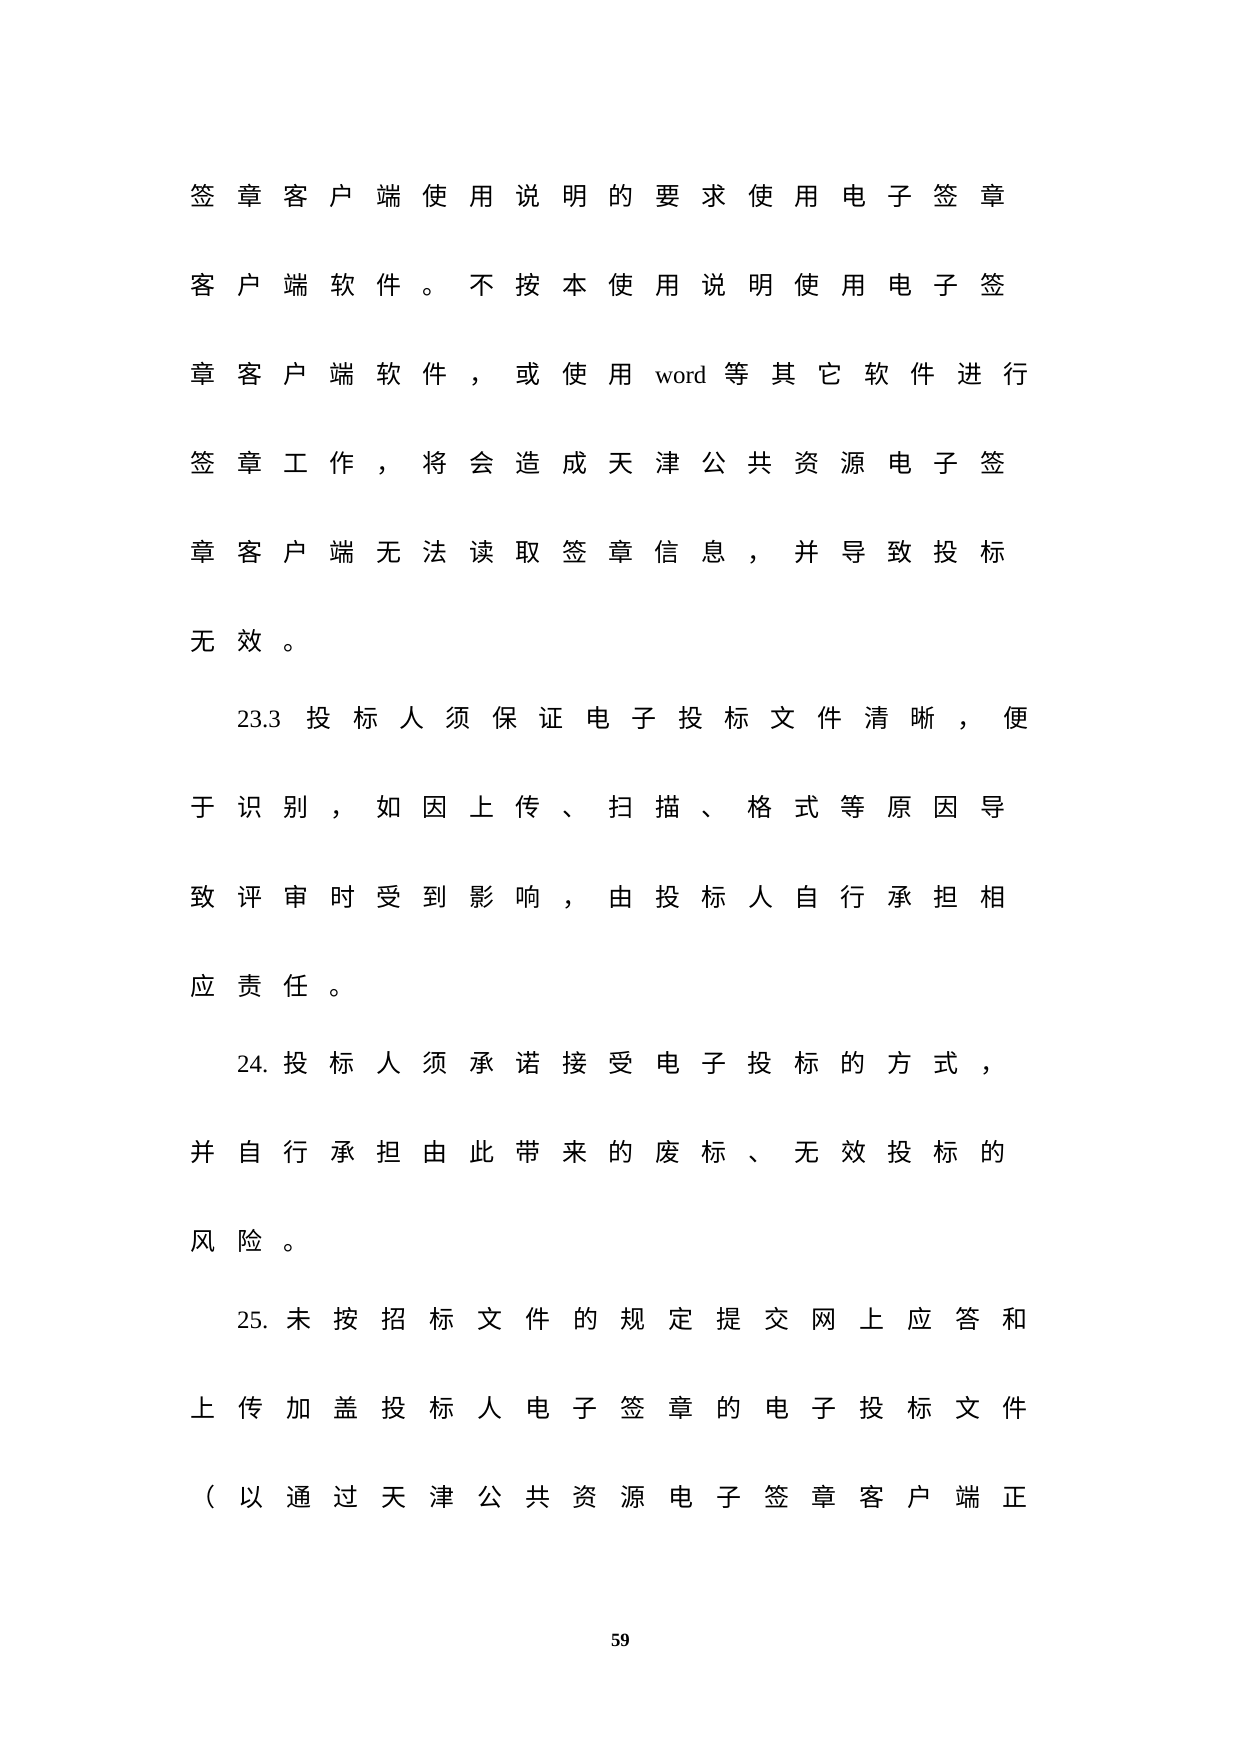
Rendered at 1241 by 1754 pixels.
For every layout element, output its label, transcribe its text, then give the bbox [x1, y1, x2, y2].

text 24. 投标人须承诺接受电子投标的方式，并自行承担由此带来的废标、无效投标的风险。 [190, 1032, 1050, 1269]
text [190, 164, 1050, 669]
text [190, 1288, 1050, 1525]
text 23.3 投标人须保证电子投标文件清晰，便于识别，如因上传、扫描、格式等原因导致评审时受到影响，由投标人自行承担相应责任。 [190, 687, 1050, 1014]
